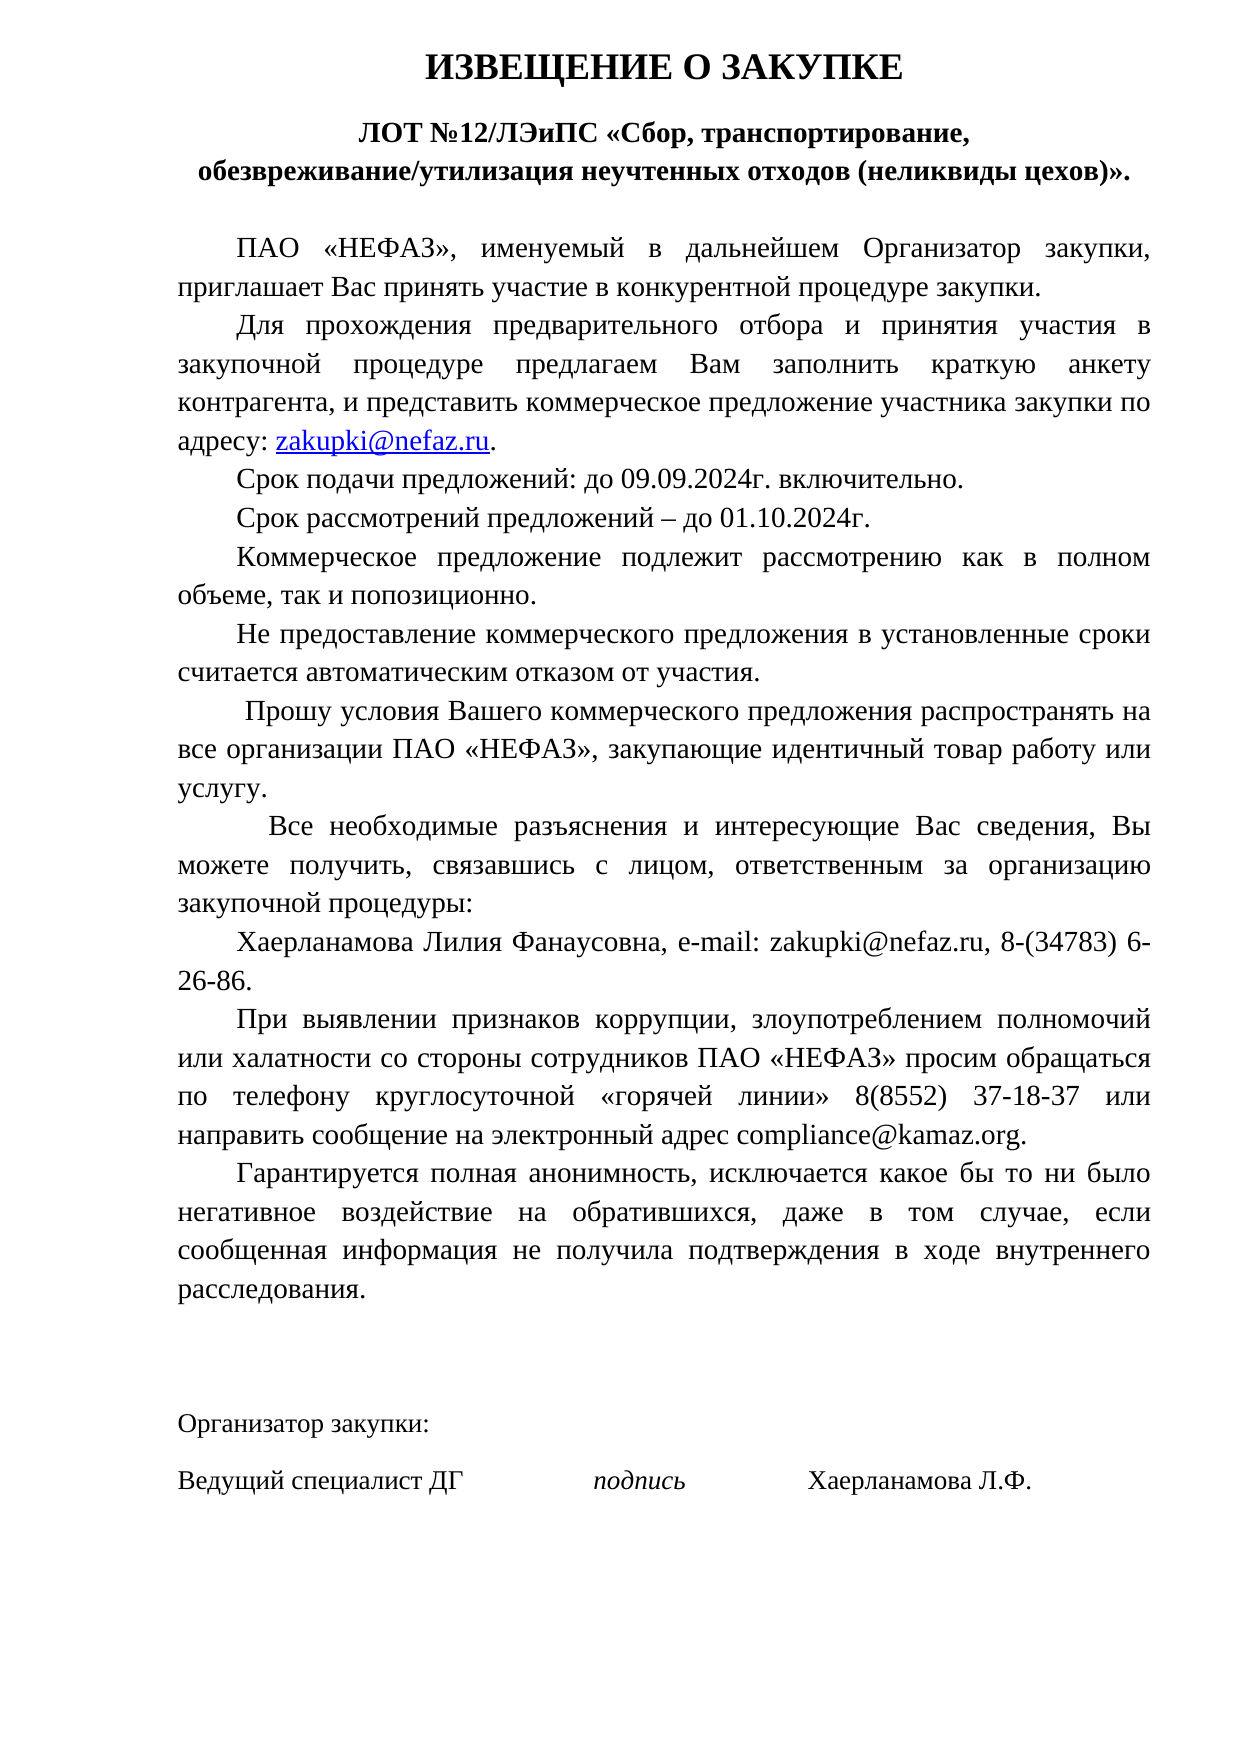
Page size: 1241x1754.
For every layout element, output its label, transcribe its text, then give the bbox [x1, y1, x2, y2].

text Гарантируется полная анонимность, исключается какое бы то ни было негативное воздействие на обратившихся, даже в том случае, если сообщенная информация не получила подтверждения в ходе внутреннего расследования. [177, 1155, 1152, 1304]
text Коммерческое предложение подлежит рассмотрению как в полном объеме, так и попозиционно. [177, 539, 1152, 611]
text При выявлении признаков коррупции, злоупотреблением полномочий или халатности со стороны сотрудников ПАО «НЕФАЗ» просим обращаться по телефону круглосуточной «горячей линии» 8(8552) 37-18-37 или направить сообщение на электронный адрес compliance@kamaz.org. [177, 1001, 1152, 1150]
text Не предоставление коммерческого предложения в установленные сроки считается автоматическим отказом от участия. [177, 616, 1152, 688]
text Хаерланамова Лилия Фанаусовна, e-mail: zakupki@nefaz.ru, 8-(34783) 6-26-86. [177, 924, 1152, 996]
text ПАО «НЕФАЗ», именуемый в дальнейшем Организатор закупки, приглашает Вас принять участие в конкурентной процедуре закупки. [177, 230, 1152, 302]
text Для прохождения предварительного отбора и принятия участия в закупочной процедуре предлагаем Вам заполнить краткую анкету контрагента, и представить коммерческое предложение участника закупки по адресу: zakupki@nefaz.ru. [177, 307, 1152, 457]
text ЛОТ №12/ЛЭиПС «Сбор, транспортирование, обезвреживание/утилизация неучтенных отходов (неликвиды цехов)». [177, 115, 1152, 187]
text ИЗВЕЩЕНИЕ О ЗАКУПКЕ [177, 44, 1152, 87]
text Прошу условия Вашего коммерческого предложения распространять на все организации ПАО «НЕФАЗ», закупающие идентичный товар работу или услугу. [177, 693, 1152, 803]
text Срок рассмотрений предложений – до 01.10.2024г. [177, 500, 1152, 534]
text Все необходимые разъяснения и интересующие Вас сведения, Вы можете получить, связавшись с лицом, ответственным за организацию закупочной процедуры: [177, 808, 1152, 919]
text Ведущий специалист ДГ подпись Хаерланамова Л.Ф. [177, 1464, 1152, 1495]
text Организатор закупки: [177, 1407, 1152, 1439]
text Срок подачи предложений: до 09.09.2024г. включительно. [177, 462, 1152, 495]
